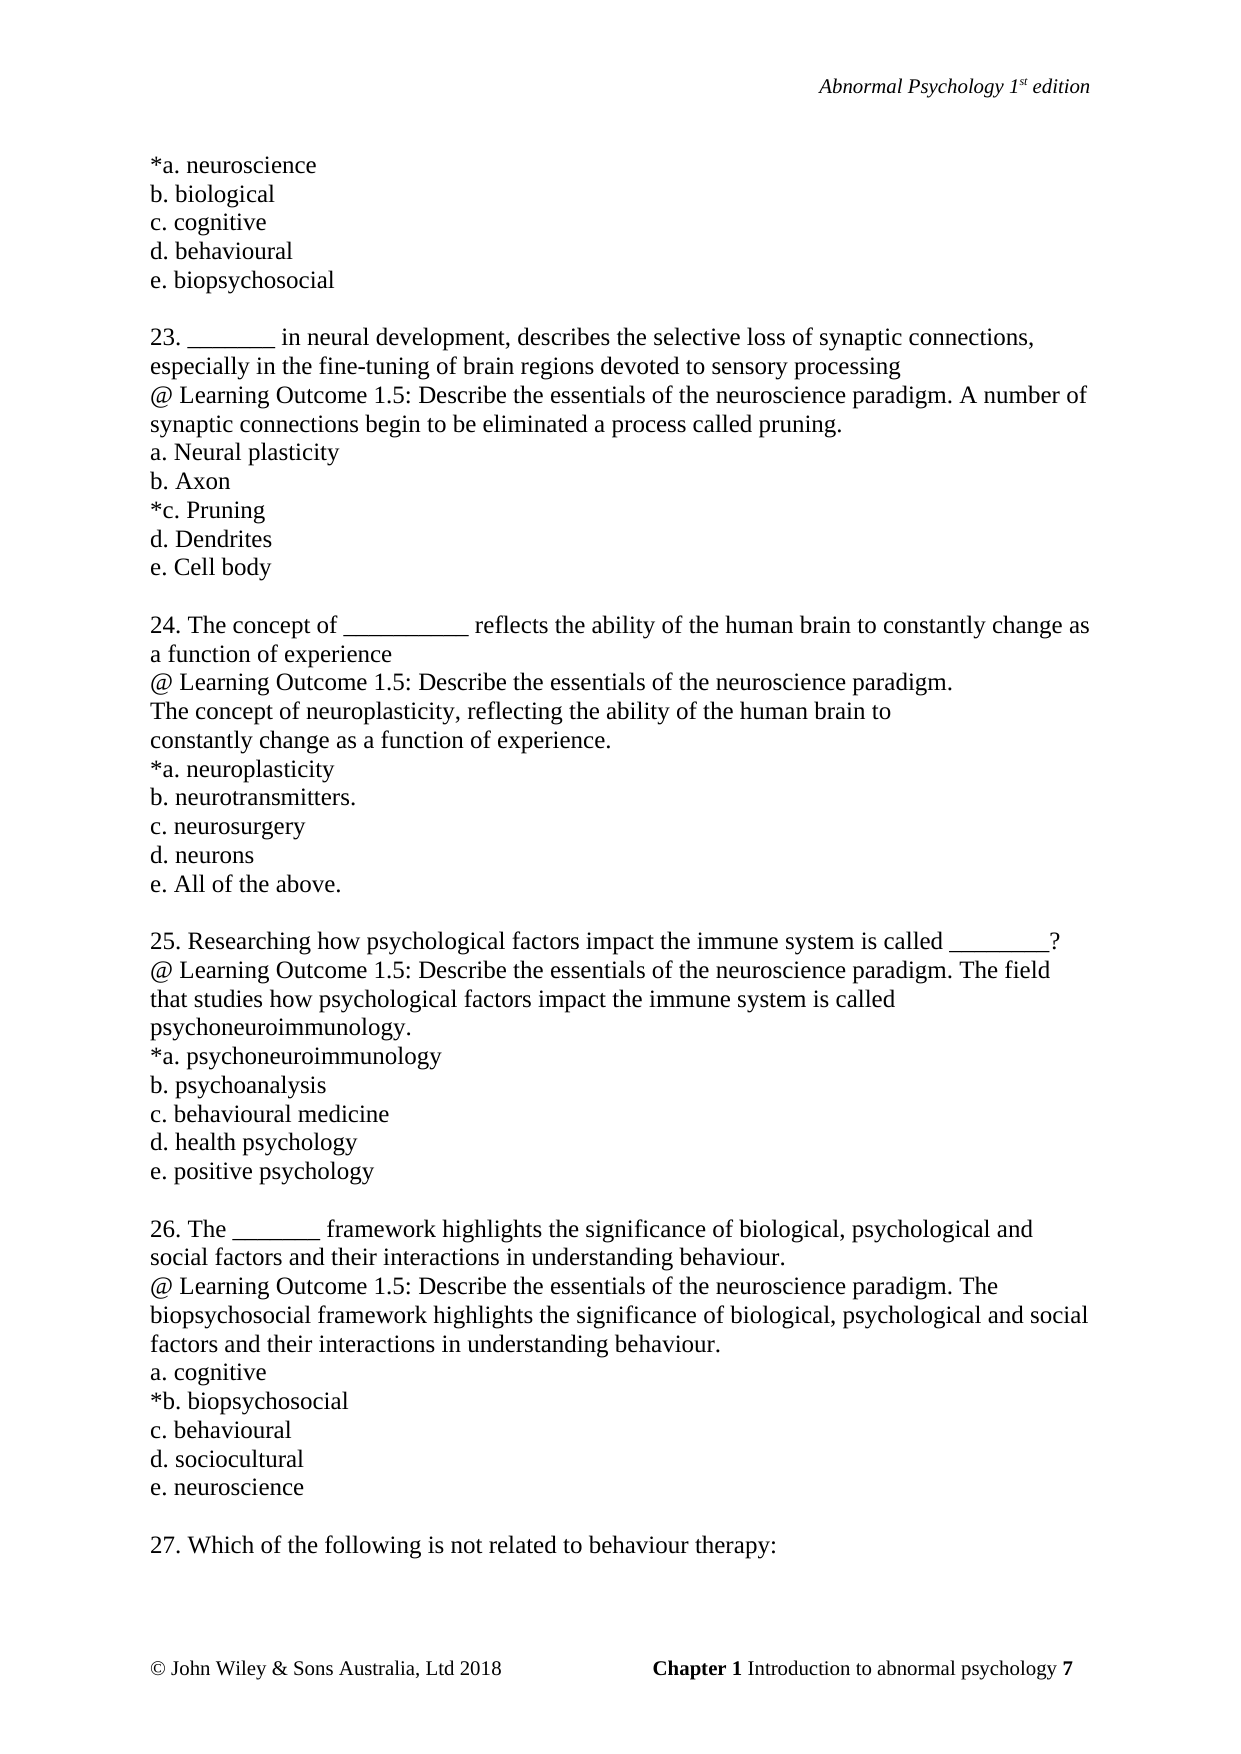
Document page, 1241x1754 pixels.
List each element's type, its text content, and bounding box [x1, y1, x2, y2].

text c. cognitive [150, 207, 1090, 236]
text a. cognitive [150, 1357, 1090, 1386]
text b. Axon [150, 466, 1090, 495]
text 24. The concept of __________ reflects the ability of the human brain to constantly change as a function of experience [150, 610, 1090, 667]
text b. biological [150, 179, 1090, 207]
text *b. biopsychosocial [150, 1386, 1090, 1415]
text e. neuroscience [150, 1472, 1090, 1501]
text b. psychoanalysis [150, 1070, 1090, 1099]
text e. biopsychosocial [150, 265, 1090, 294]
text @ Learning Outcome 1.5: Describe the essentials of the neuroscience paradigm. [150, 667, 1090, 696]
text d. neurons [150, 840, 1090, 869]
text d. behavioural [150, 236, 1090, 265]
text 25. Researching how psychological factors impact the immune system is called ________? [150, 926, 1090, 955]
text *a. psychoneuroimmunology [150, 1041, 1090, 1070]
text a. Neural plasticity [150, 437, 1090, 466]
text b. neurotransmitters. [150, 782, 1090, 811]
text d. Dendrites [150, 524, 1090, 552]
text 27. Which of the following is not related to behaviour therapy: [150, 1530, 1090, 1559]
text e. All of the above. [150, 869, 1090, 897]
text *c. Pruning [150, 495, 1090, 524]
text @ Learning Outcome 1.5: Describe the essentials of the neuroscience paradigm. The biopsychosocial framework highlights the significance of biological, psychological and social factors and their interactions in understanding behaviour. [150, 1271, 1090, 1357]
text @ Learning Outcome 1.5: Describe the essentials of the neuroscience paradigm. A number of synaptic connections begin to be eliminated a process called pruning. [150, 380, 1090, 437]
text c. behavioural medicine [150, 1099, 1090, 1127]
text e. Cell body [150, 552, 1090, 581]
text The concept of neuroplasticity, reflecting the ability of the human brain to [150, 696, 1090, 725]
text e. positive psychology [150, 1156, 1090, 1185]
text c. behavioural [150, 1415, 1090, 1444]
text 23. _______ in neural development, describes the selective loss of synaptic connections, especially in the fine-tuning of brain regions devoted to sensory processing [150, 322, 1090, 380]
text d. health psychology [150, 1127, 1090, 1156]
text *a. neuroscience [150, 150, 1090, 179]
text constantly change as a function of experience. [150, 725, 1090, 754]
text c. neurosurgery [150, 811, 1090, 840]
text d. sociocultural [150, 1444, 1090, 1472]
text 26. The _______ framework highlights the significance of biological, psychological and social factors and their interactions in understanding behaviour. [150, 1214, 1090, 1271]
text *a. neuroplasticity [150, 754, 1090, 782]
text @ Learning Outcome 1.5: Describe the essentials of the neuroscience paradigm. The field that studies how psychological factors impact the immune system is called psychoneuroimmunology. [150, 955, 1090, 1041]
